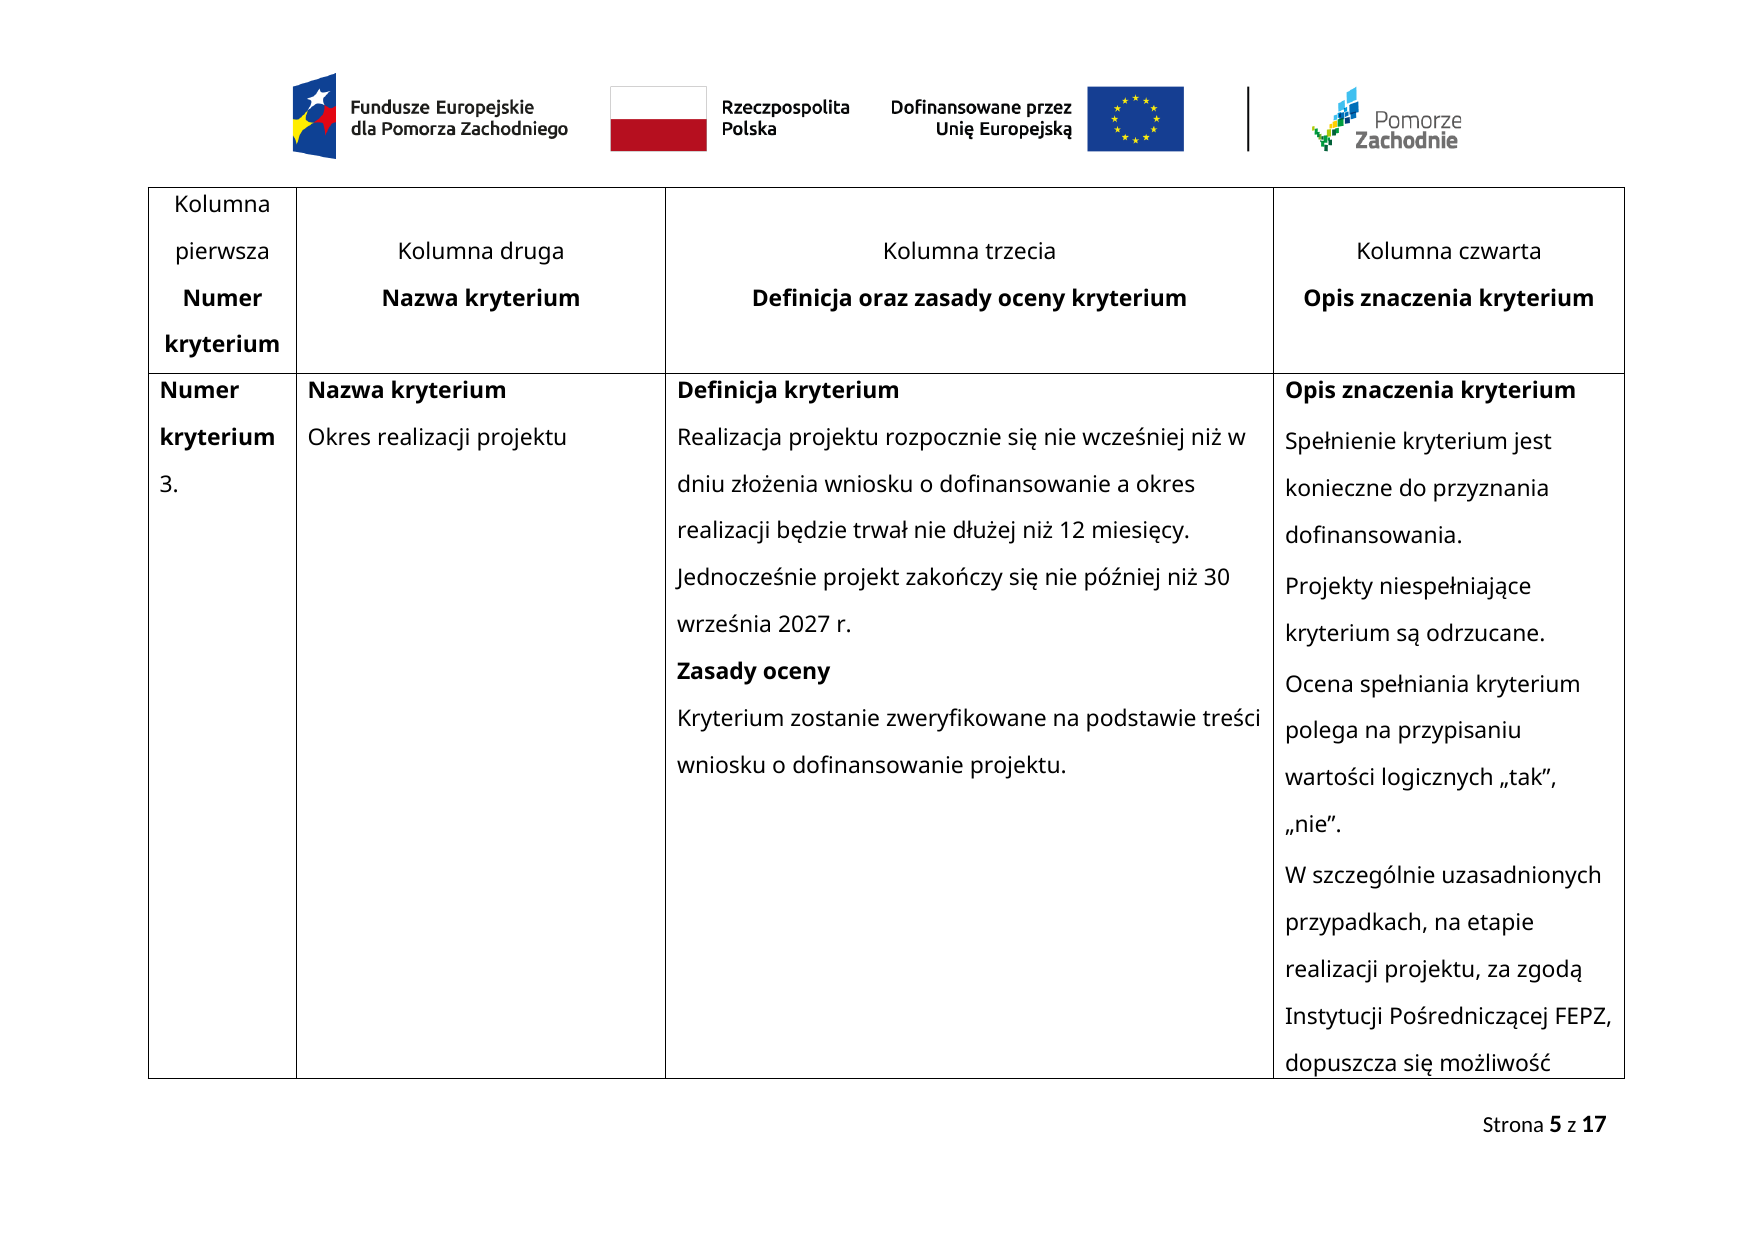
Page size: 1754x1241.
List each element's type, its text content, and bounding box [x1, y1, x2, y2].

table_cell Numer kryterium 3. [149, 374, 296, 1078]
table_cell Definicja kryterium Realizacja projektu rozpocznie się nie wcześniej niż w dniu złożenia wniosku o dofinansowanie a okres realizacji będzie trwał nie dłużej niż 12 miesięcy. Jednocześnie projekt zakończy się nie później niż 30 września 2027 r. Zasady oceny Kryterium zostanie zweryfikowane na podstawie treści wniosku o dofinansowanie projektu. [666, 374, 1273, 1078]
picture [292, 73, 1462, 159]
table_header Kolumna druga Nazwa kryterium [297, 188, 665, 373]
table_cell Opis znaczenia kryterium Spełnienie kryterium jest konieczne do przyznania dofinansowania. Projekty niespełniające kryterium są odrzucane. Ocena spełniania kryterium polega na przypisaniu wartości logicznych „tak”, „nie”. W szczególnie uzasadnionych przypadkach, na etapie realizacji projektu, za zgodą Instytucji Pośredniczącej FEPZ, dopuszcza się możliwość odstąpienia od kryterium w zakresie zmiany daty zakończenia realizacji projektu. [1274, 374, 1624, 1078]
table_header Kolumna trzecia Definicja oraz zasady oceny kryterium [666, 188, 1273, 373]
table_header Kolumna czwarta Opis znaczenia kryterium [1274, 188, 1624, 373]
table_header Kolumna pierwsza Numer kryterium [149, 188, 296, 373]
table_cell Nazwa kryterium Okres realizacji projektu [297, 374, 665, 1078]
